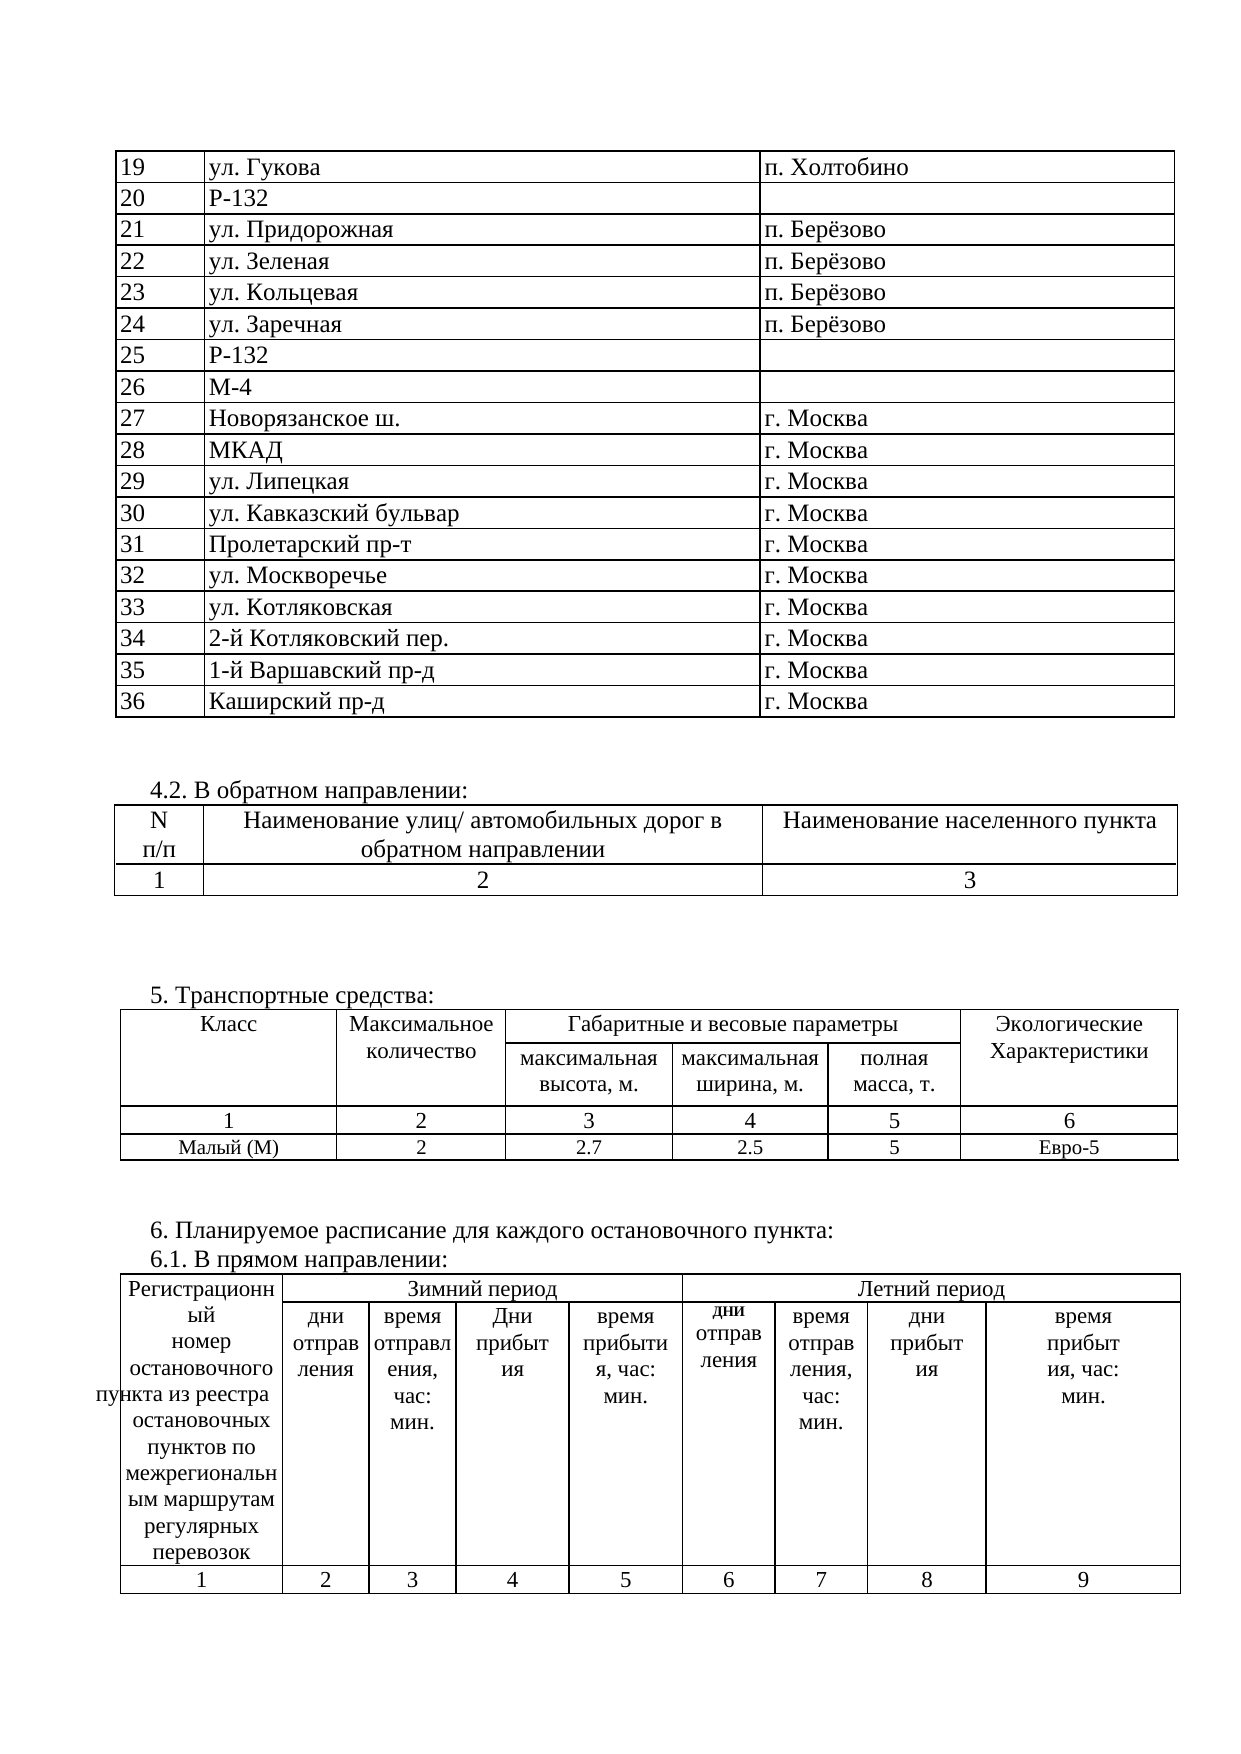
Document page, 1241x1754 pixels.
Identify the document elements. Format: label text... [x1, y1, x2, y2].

table_cell 22 [117, 246, 204, 276]
table_cell ул. Котляковская [205, 592, 759, 622]
table_cell 2 [337, 1135, 505, 1159]
table_cell г. Москва [761, 655, 1174, 685]
table_cell 4 [457, 1566, 568, 1592]
table_cell 1 [121, 1107, 336, 1133]
table_cell п. Холтобино [761, 152, 1174, 181]
table_cell г. Москва [761, 623, 1174, 653]
table_cell полная масса, т. [829, 1044, 960, 1105]
table_header N п/п [115, 806, 203, 863]
table_cell 32 [117, 561, 204, 590]
table_cell 30 [117, 498, 204, 527]
table_cell 2 [283, 1566, 368, 1592]
table_cell [761, 372, 1174, 402]
table_cell ул. Придорожная [205, 215, 759, 244]
table_cell 3 [370, 1566, 455, 1592]
table_cell 29 [117, 466, 204, 496]
table_cell г. Москва [761, 403, 1174, 433]
table_cell 2.7 [506, 1135, 672, 1159]
table_cell 9 [987, 1566, 1180, 1592]
table_cell 4 [673, 1107, 827, 1133]
table_cell г. Москва [761, 561, 1174, 590]
table_cell ул. Кольцевая [205, 277, 759, 307]
table_cell 8 [868, 1566, 985, 1592]
table_cell 19 [117, 152, 204, 181]
table_cell Каширский пр-д [205, 686, 759, 716]
table_cell 6 [961, 1107, 1177, 1133]
table_cell п. Берёзово [761, 246, 1174, 276]
table_cell ул. Зеленая [205, 246, 759, 276]
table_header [121, 1275, 282, 1564]
table_cell г. Москва [761, 435, 1174, 464]
table_cell п. Берёзово [761, 309, 1174, 339]
text 6. Планируемое расписание для каждого остановочного пункта: [150, 1216, 1090, 1244]
table_cell 36 [117, 686, 204, 716]
table_cell ул. Заречная [205, 309, 759, 339]
table_cell максимальная высота, м. [506, 1044, 672, 1105]
table_cell 1 [121, 1566, 282, 1592]
table_cell п. Берёзово [761, 277, 1174, 307]
table_cell дни отправ ления [283, 1303, 368, 1564]
table_cell 35 [117, 655, 204, 685]
text 6.1. В прямом направлении: [150, 1244, 1090, 1273]
table_cell Р-132 [205, 340, 759, 370]
text 4.2. В обратном направлении: [150, 775, 1090, 804]
table_header Летний период [683, 1275, 1180, 1301]
table_header Максимальное количество [337, 1010, 505, 1105]
table_header Класс [121, 1010, 336, 1105]
table_cell 3 [506, 1107, 672, 1133]
table_cell время прибыти я, час: мин. [570, 1303, 682, 1564]
table_cell 21 [117, 215, 204, 244]
table_cell время прибыт ия, час: мин. [987, 1303, 1180, 1564]
table_cell 6 [683, 1566, 774, 1592]
table_cell ул. Гукова [205, 152, 759, 181]
table_cell время отправ ления, час: мин. [776, 1303, 867, 1564]
table_cell г. Москва [761, 466, 1174, 496]
table_cell 7 [776, 1566, 867, 1592]
table_cell Р-132 [205, 183, 759, 213]
table_cell 28 [117, 435, 204, 464]
table_cell Новорязанское ш. [205, 403, 759, 433]
table_cell г. Москва [761, 498, 1174, 527]
table_cell 1-й Варшавский пр-д [205, 655, 759, 685]
table_cell МКАД [205, 435, 759, 464]
table_cell [761, 183, 1174, 213]
table_cell М-4 [205, 372, 759, 402]
table_cell г. Москва [761, 686, 1174, 716]
table_cell 33 [117, 592, 204, 622]
table_header Наименование улиц/ автомобильных дорог в обратном направлении [204, 806, 762, 863]
table_cell п. Берёзово [761, 215, 1174, 244]
table_cell 2.5 [673, 1135, 827, 1159]
table_cell Евро-5 [961, 1135, 1177, 1159]
table_cell 31 [117, 529, 204, 559]
table_cell ул. Москворечье [205, 561, 759, 590]
table_cell 23 [117, 277, 204, 307]
table_header Зимний период [283, 1275, 682, 1301]
table_header Экологические Характеристики [961, 1010, 1177, 1105]
table_cell 5 [829, 1107, 960, 1133]
table_cell 5 [570, 1566, 682, 1592]
table_cell 2 [204, 865, 762, 894]
table_cell 2 [337, 1107, 505, 1133]
table_header Наименование населенного пункта [763, 806, 1177, 863]
table_header Габаритные и весовые параметры [506, 1010, 960, 1042]
table_cell 25 [117, 340, 204, 370]
table_cell ул. Липецкая [205, 466, 759, 496]
table_cell [761, 340, 1174, 370]
table_cell Дни прибыт ия [457, 1303, 568, 1564]
table_cell дни прибыт ия [868, 1303, 985, 1564]
table_cell 5 [829, 1135, 960, 1159]
table_cell Пролетарский пр-т [205, 529, 759, 559]
table_cell 20 [117, 183, 204, 213]
table_cell 27 [117, 403, 204, 433]
table_cell 1 [115, 864, 203, 894]
table_cell время отправл ения, час: мин. [370, 1303, 455, 1564]
table_cell г. Москва [761, 592, 1174, 622]
table_cell г. Москва [761, 529, 1174, 559]
table_cell Малый (М) [121, 1135, 336, 1159]
table_cell ДНИ отправ ления [683, 1303, 774, 1564]
text 5. Транспортные средства: [150, 980, 1090, 1009]
table_cell 3 [763, 863, 1177, 894]
table_cell ул. Кавказский бульвар [205, 498, 759, 527]
table_cell 34 [117, 623, 204, 653]
table_cell 24 [117, 309, 204, 339]
table_cell 2-й Котляковский пер. [205, 623, 759, 653]
table_cell 26 [117, 372, 204, 402]
table_cell максимальная ширина, м. [673, 1044, 827, 1105]
